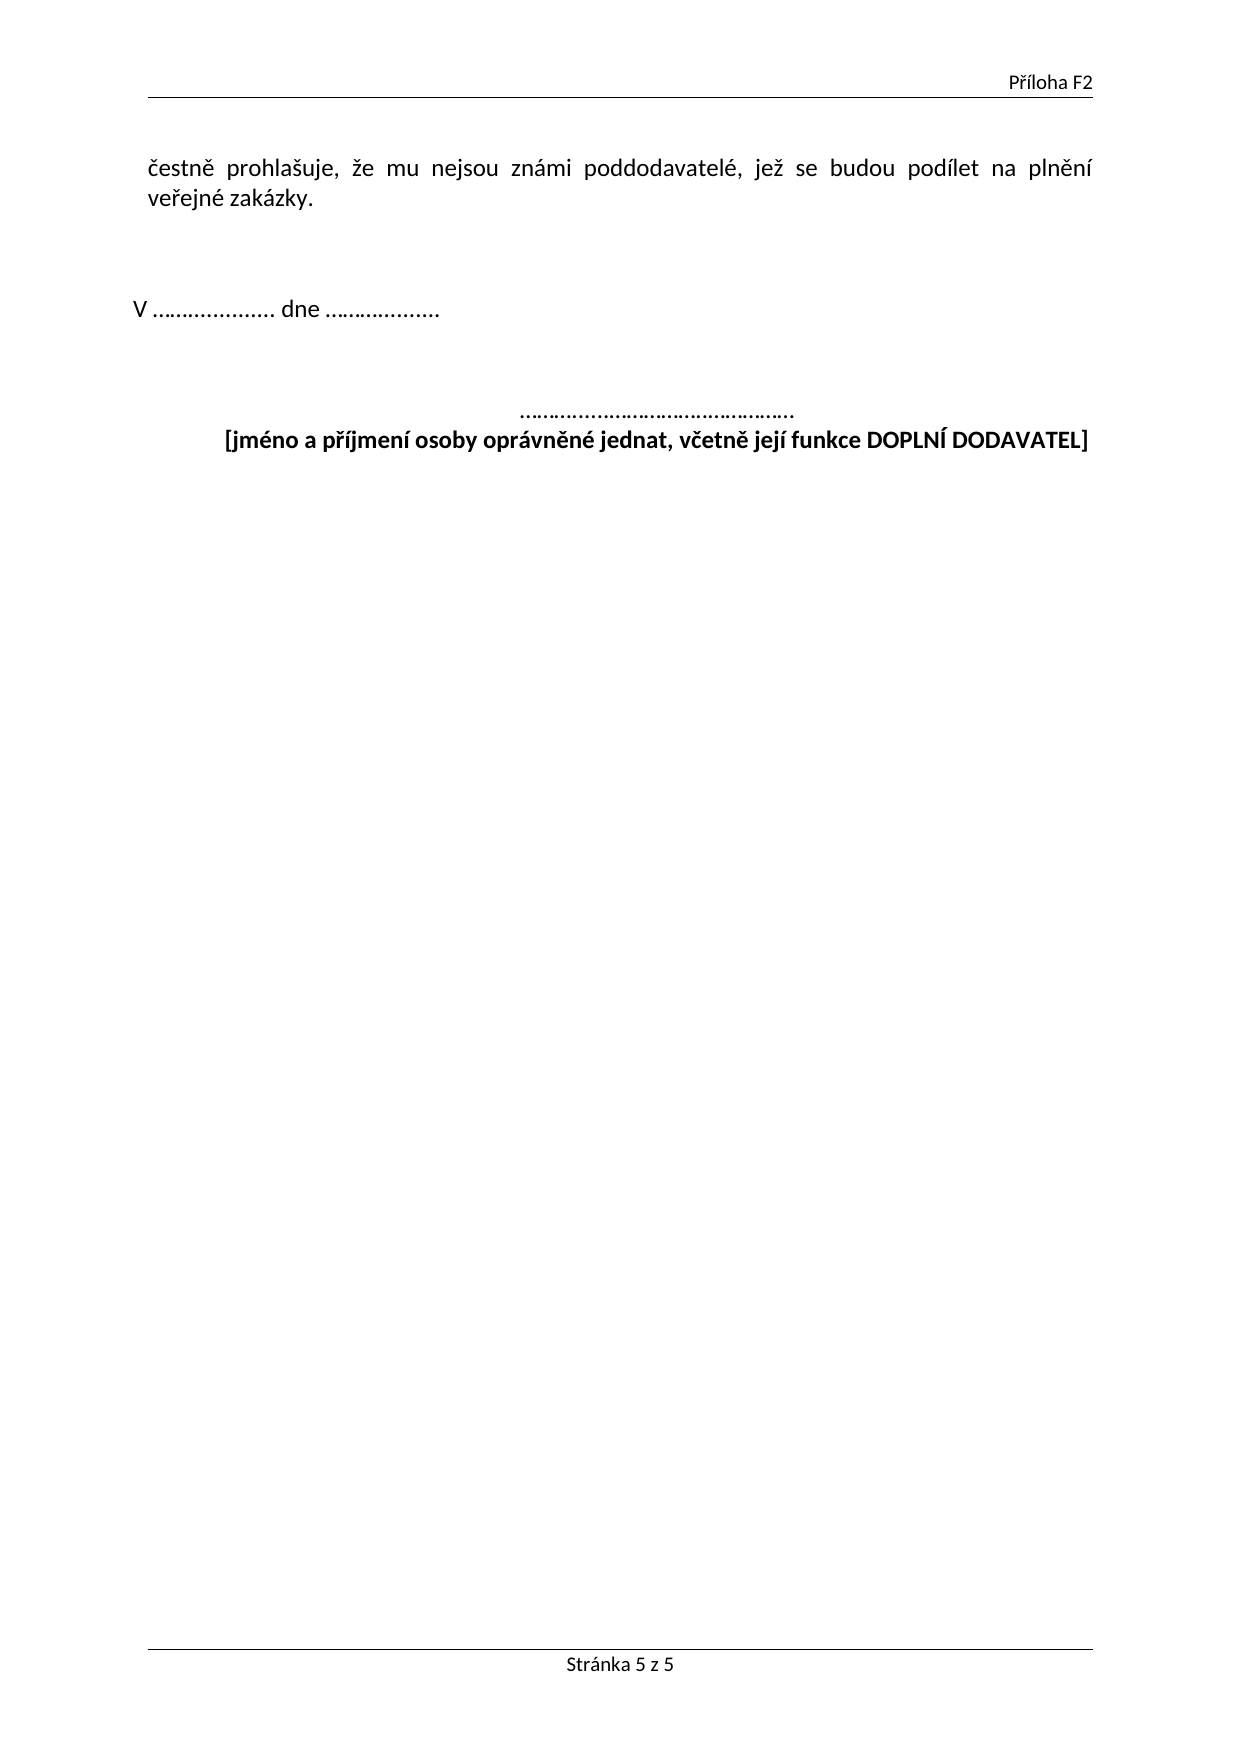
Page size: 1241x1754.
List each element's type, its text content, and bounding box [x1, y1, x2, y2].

text [jméno a příjmení osoby oprávněné jednat, včetně její funkce DOPLNÍ DODAVATEL] [221, 424, 1093, 455]
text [148, 152, 1093, 213]
text ………......……………..…………… [221, 394, 1093, 424]
text V …….............. dne ……….......... [133, 293, 1122, 324]
